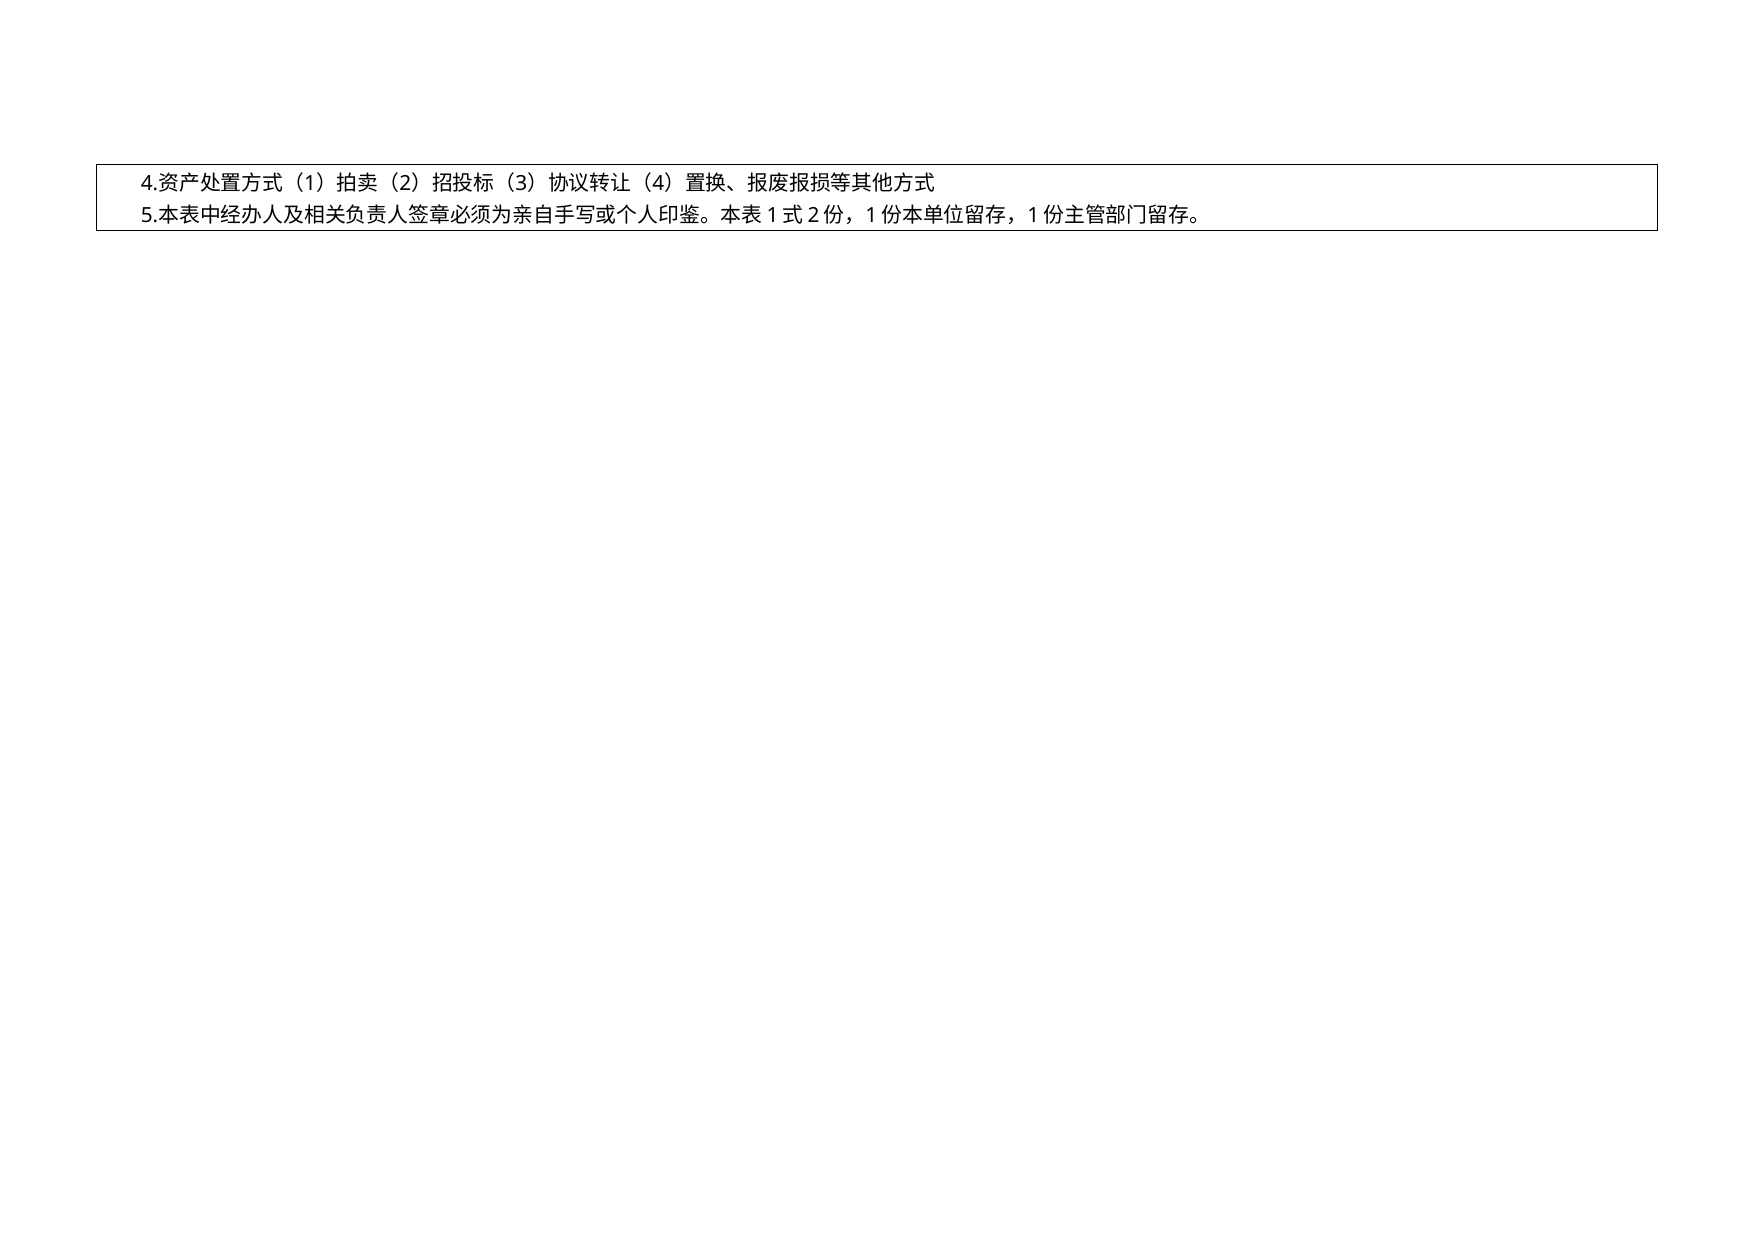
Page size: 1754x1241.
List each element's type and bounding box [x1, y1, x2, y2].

table_cell [97, 165, 1657, 230]
